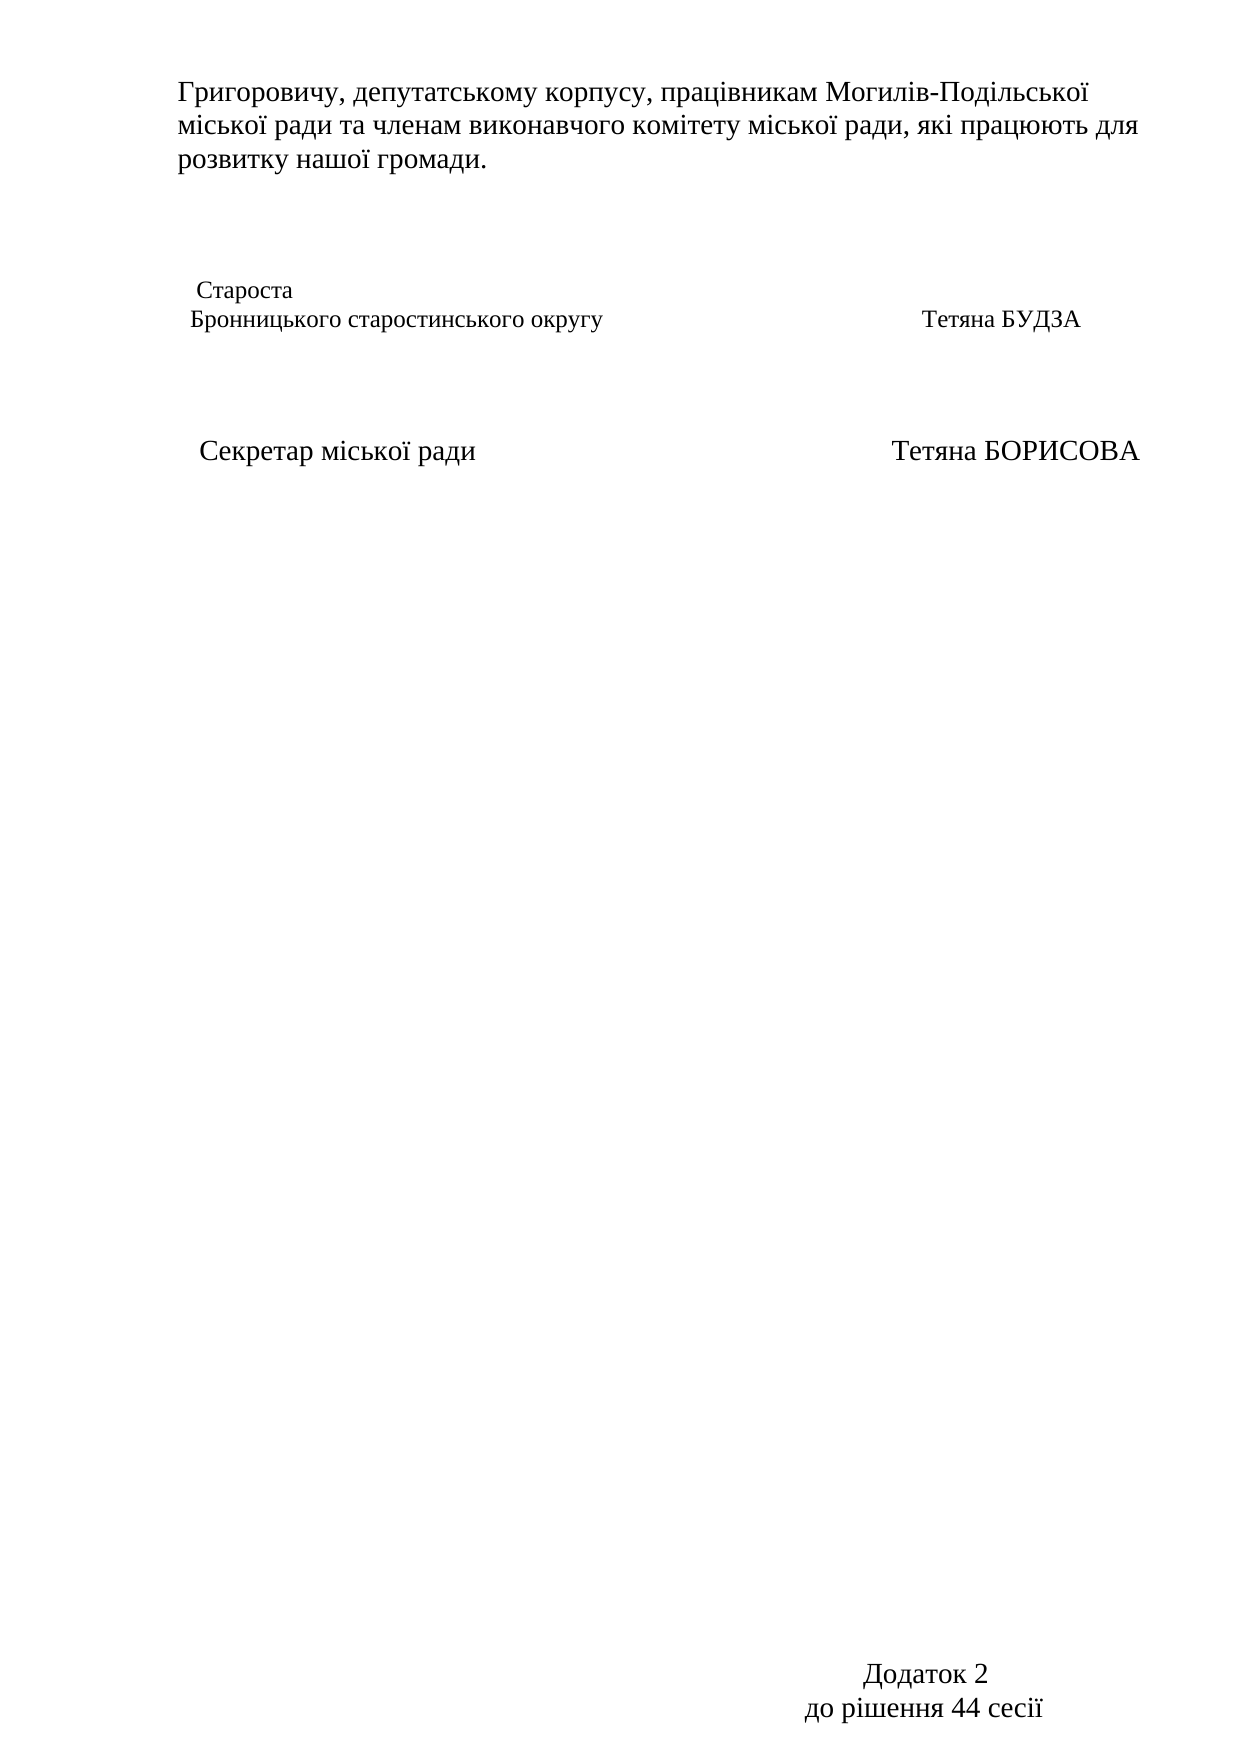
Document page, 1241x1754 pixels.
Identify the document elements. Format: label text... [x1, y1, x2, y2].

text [177, 74, 1152, 174]
text Додаток 2 [177, 1657, 1152, 1690]
text до рішення 44 сесії [177, 1690, 1152, 1724]
text Бронницького старостинського округу Тетяна БУДЗА [177, 304, 1152, 333]
text Староста [177, 275, 1152, 304]
text Секретар міської ради Тетяна БОРИСОВА [177, 433, 1152, 467]
